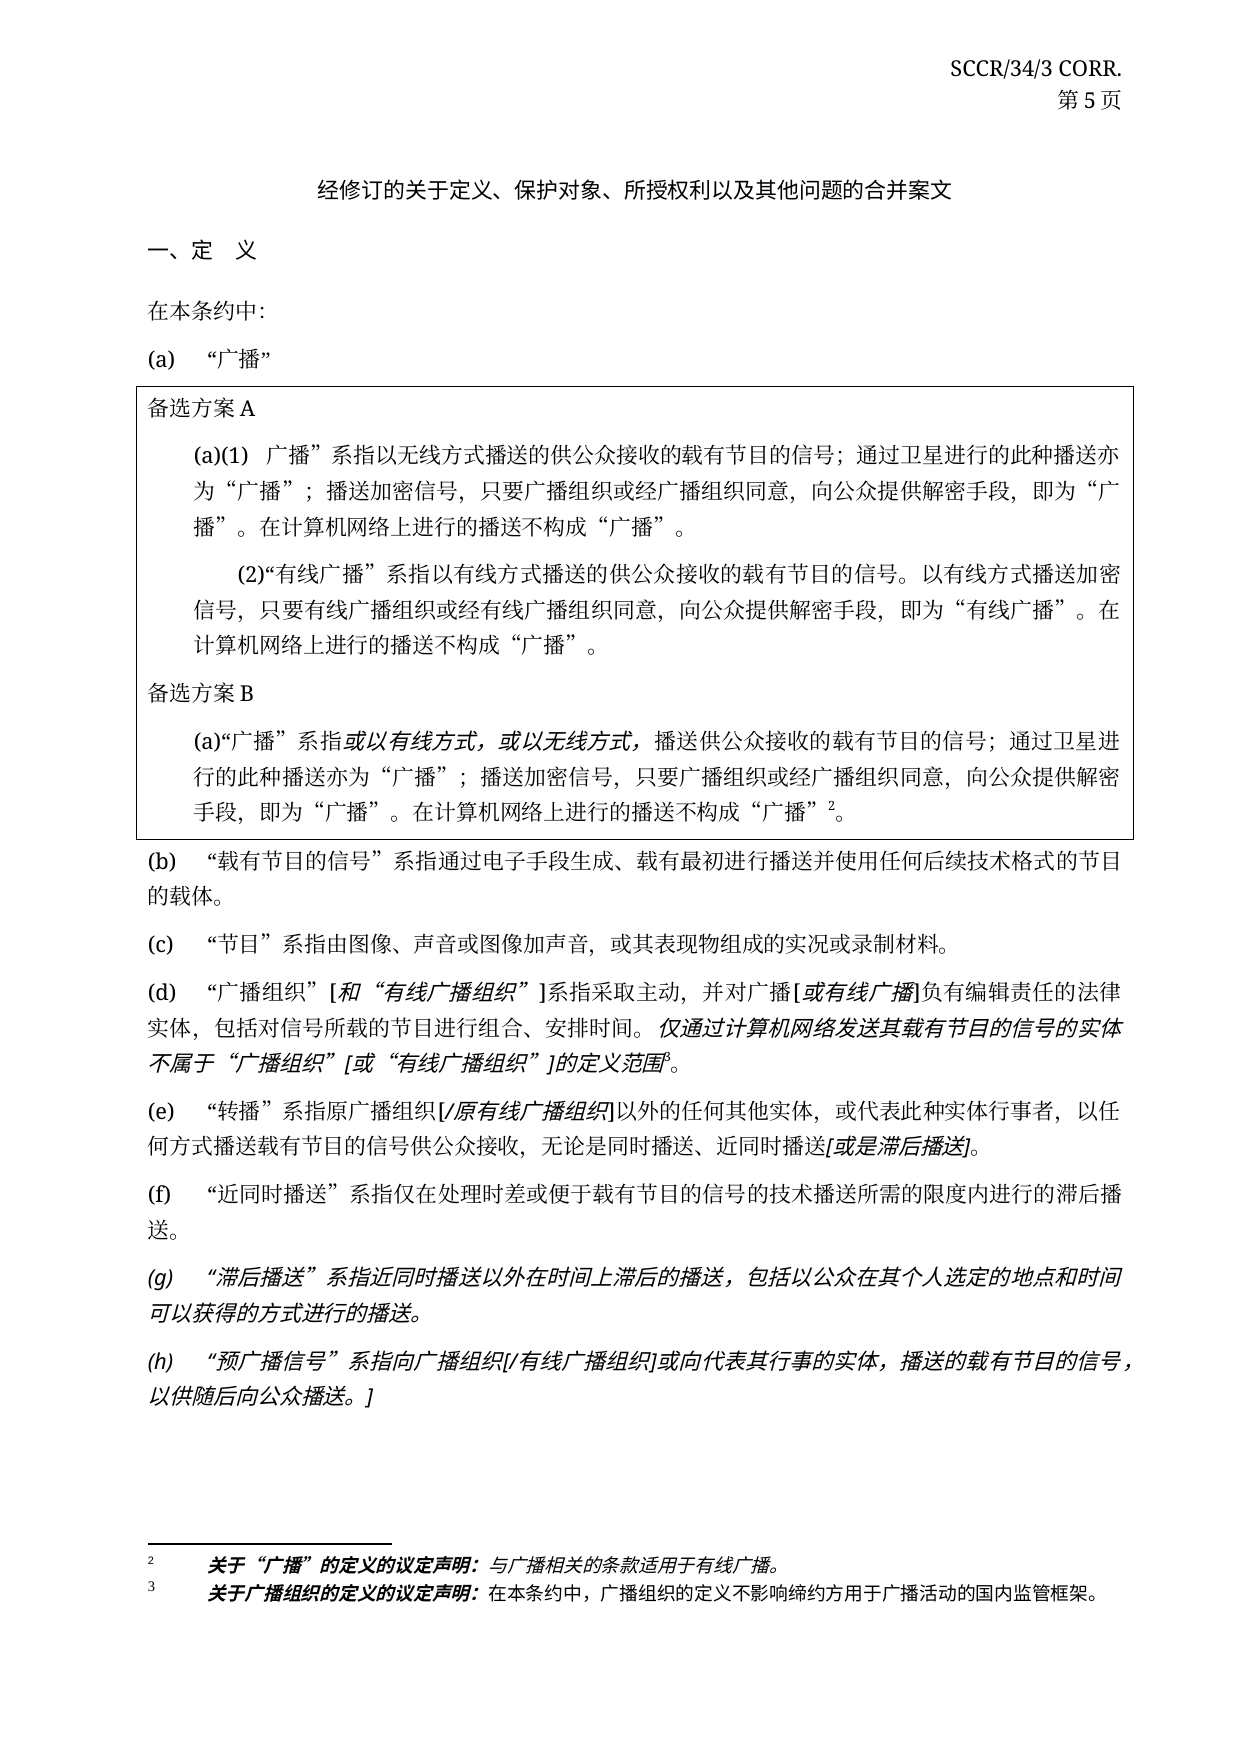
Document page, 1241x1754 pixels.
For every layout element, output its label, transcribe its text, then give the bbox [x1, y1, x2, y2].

list “节目”系指由图像、声音或图像加声音，或其表现物组成的实况或录制材料。 [148, 923, 1122, 959]
list “转播”系指原广播组织[/原有线广播组织]以外的任何其他实体，或代表此种实体行事者，以任何方式播送载有节目的信号供公众接收，无论是同时播送、近同时播送[或是滞后播送]。 [148, 1090, 1122, 1161]
text 经修订的关于定义、保护对象、所授权利以及其他问题的合并案文 [148, 169, 1122, 205]
subtitle 一、定 义 [148, 230, 1122, 265]
list “广播组织”[和“有线广播组织”]系指采取主动，并对广播[或有线广播]负有编辑责任的法律实体，包括对信号所载的节目进行组合、安排时间。仅通过计算机网络发送其载有节目的信号的实体不属于“广播组织”[或“有线广播组织”]的定义范围。 [148, 971, 1122, 1078]
list “滞后播送”系指近同时播送以外在时间上滞后的播送，包括以公众在其个人选定的地点和时间可以获得的方式进行的播送。 [148, 1257, 1122, 1328]
text 在本条约中： [148, 290, 1122, 326]
list “预广播信号”系指向广播组织[/有线广播组织]或向代表其行事的实体，播送的载有节目的信号，以供随后向公众播送。] [148, 1340, 1122, 1411]
list “近同时播送”系指仅在处理时差或便于载有节目的信号的技术播送所需的限度内进行的滞后播送。 [148, 1173, 1122, 1244]
list “广播” [148, 338, 1122, 373]
table_header 备选方案A (a)(1) 广播”系指以无线方式播送的供公众接收的载有节目的信号；通过卫星进行的此种播送亦为“广播”；播送加密信号，只要广播组织或经广播组织同意，向公众提供解密手段，即为“广播”。在计算机网络上进行的播送不构成“广播”。 (2)“有线广播”系指以有线方式播送的供公众接收的载有节目的信号。以有线方式播送加密信号，只要有线广播组织或经有线广播组织同意，向公众提供解密手段，即为“有线广播”。在计算机网络上进行的播送不构成“广播”。 备选方案B (a)“广播”系指或以有线方式，或以无线方式，播送供公众接收的载有节目的信号；通过卫星进行的此种播送亦为“广播”；播送加密信号，只要广播组织或经广播组织同意，向公众提供解密手段，即为“广播”。在计算机网络上进行的播送不构成“广播”。 [137, 387, 1133, 839]
list “载有节目的信号”系指通过电子手段生成、载有最初进行播送并使用任何后续技术格式的节目的载体。 [148, 840, 1122, 911]
